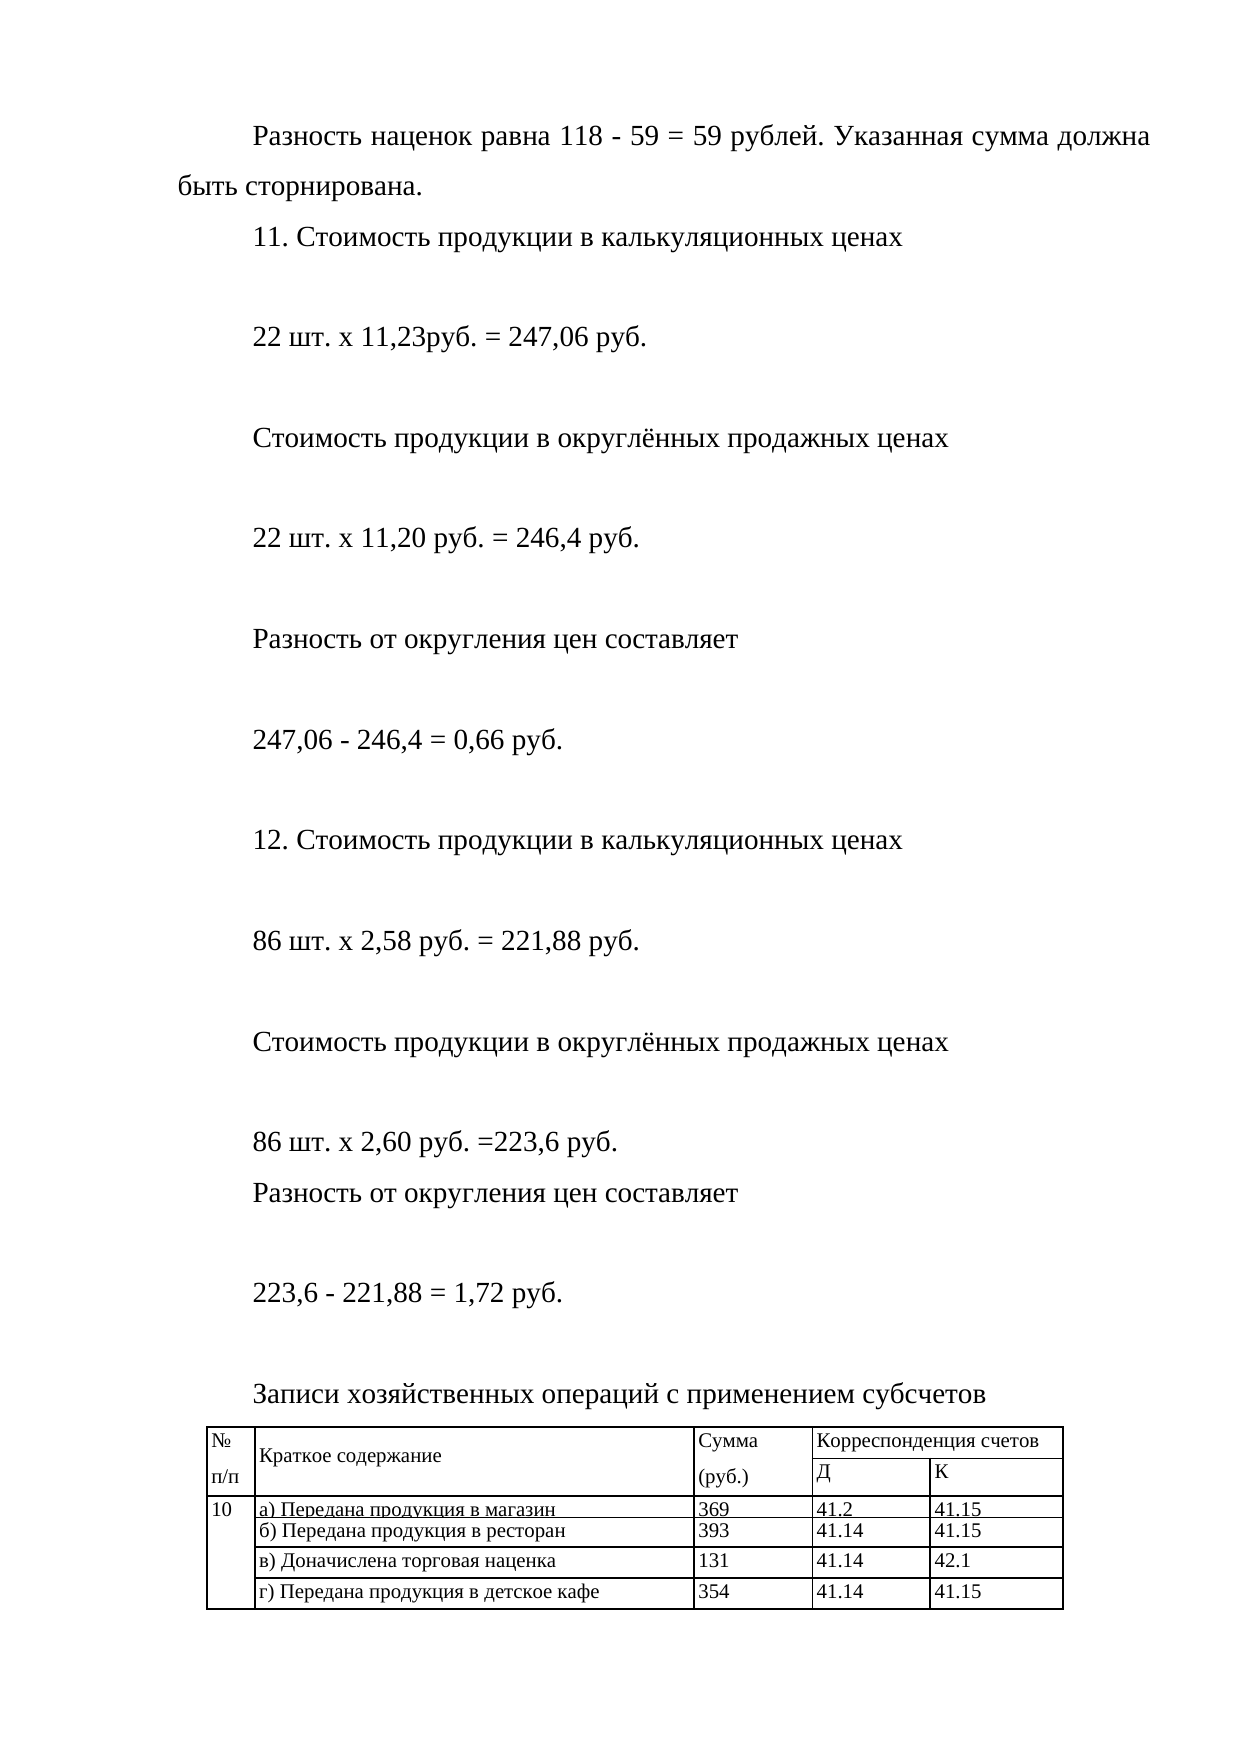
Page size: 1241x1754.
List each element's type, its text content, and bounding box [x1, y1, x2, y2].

table_cell г) Передана продукция в детское кафе [256, 1579, 693, 1608]
table_cell 41.14 [813, 1548, 929, 1577]
table_cell 10 [208, 1497, 254, 1608]
table_header Сумма (руб.) [695, 1428, 812, 1495]
table_cell 41.14 [813, 1579, 929, 1608]
text Стоимость продукции в округлённых продажных ценах [177, 1024, 1152, 1057]
table_cell а) Передана продукция в магазин [256, 1497, 693, 1517]
table_header Краткое содержание [256, 1428, 693, 1495]
text 22 шт. х 11,23руб. = 247,06 руб. [177, 319, 1152, 353]
table_cell 41.14 [813, 1518, 929, 1546]
table_cell 42.1 [931, 1548, 1062, 1577]
text 22 шт. х 11,20 руб. = 246,4 руб. [177, 521, 1152, 554]
text 223,6 - 221,88 = 1,72 руб. [177, 1275, 1152, 1309]
text 86 шт. х 2,58 руб. = 221,88 руб. [177, 923, 1152, 957]
table_cell 41.2 [813, 1497, 929, 1517]
text 12. Стоимость продукции в калькуляционных ценах [177, 822, 1152, 856]
table_header № п/п [208, 1428, 254, 1495]
table_cell 369 [695, 1497, 812, 1517]
table_cell 41.15 [931, 1579, 1062, 1608]
table_cell К [931, 1459, 1062, 1495]
text Разность наценок равна 118 - 59 = 59 рублей. Указанная сумма должна быть сторнирована. [177, 118, 1152, 202]
table_cell 41.15 [931, 1518, 1062, 1546]
text 247,06 - 246,4 = 0,66 руб. [177, 722, 1152, 755]
table_cell в) Доначислена торговая наценка [256, 1548, 693, 1577]
text Стоимость продукции в округлённых продажных ценах [177, 420, 1152, 453]
table_cell 354 [695, 1579, 812, 1608]
table_cell 41.15 [931, 1497, 1062, 1517]
text Записи хозяйственных операций с применением субсчетов [177, 1376, 1152, 1409]
text 11. Стоимость продукции в калькуляционных ценах [177, 219, 1152, 252]
table_cell б) Передана продукция в ресторан [256, 1518, 693, 1546]
table_cell 131 [695, 1548, 812, 1577]
text Разность от округления цен составляет [177, 621, 1152, 655]
table_cell Д [813, 1459, 929, 1495]
table_header Корреспонденция счетов [813, 1428, 1062, 1457]
text 86 шт. х 2,60 руб. =223,6 руб. [177, 1124, 1152, 1158]
text Разность от округления цен составляет [177, 1175, 1152, 1208]
table_cell 393 [695, 1518, 812, 1546]
